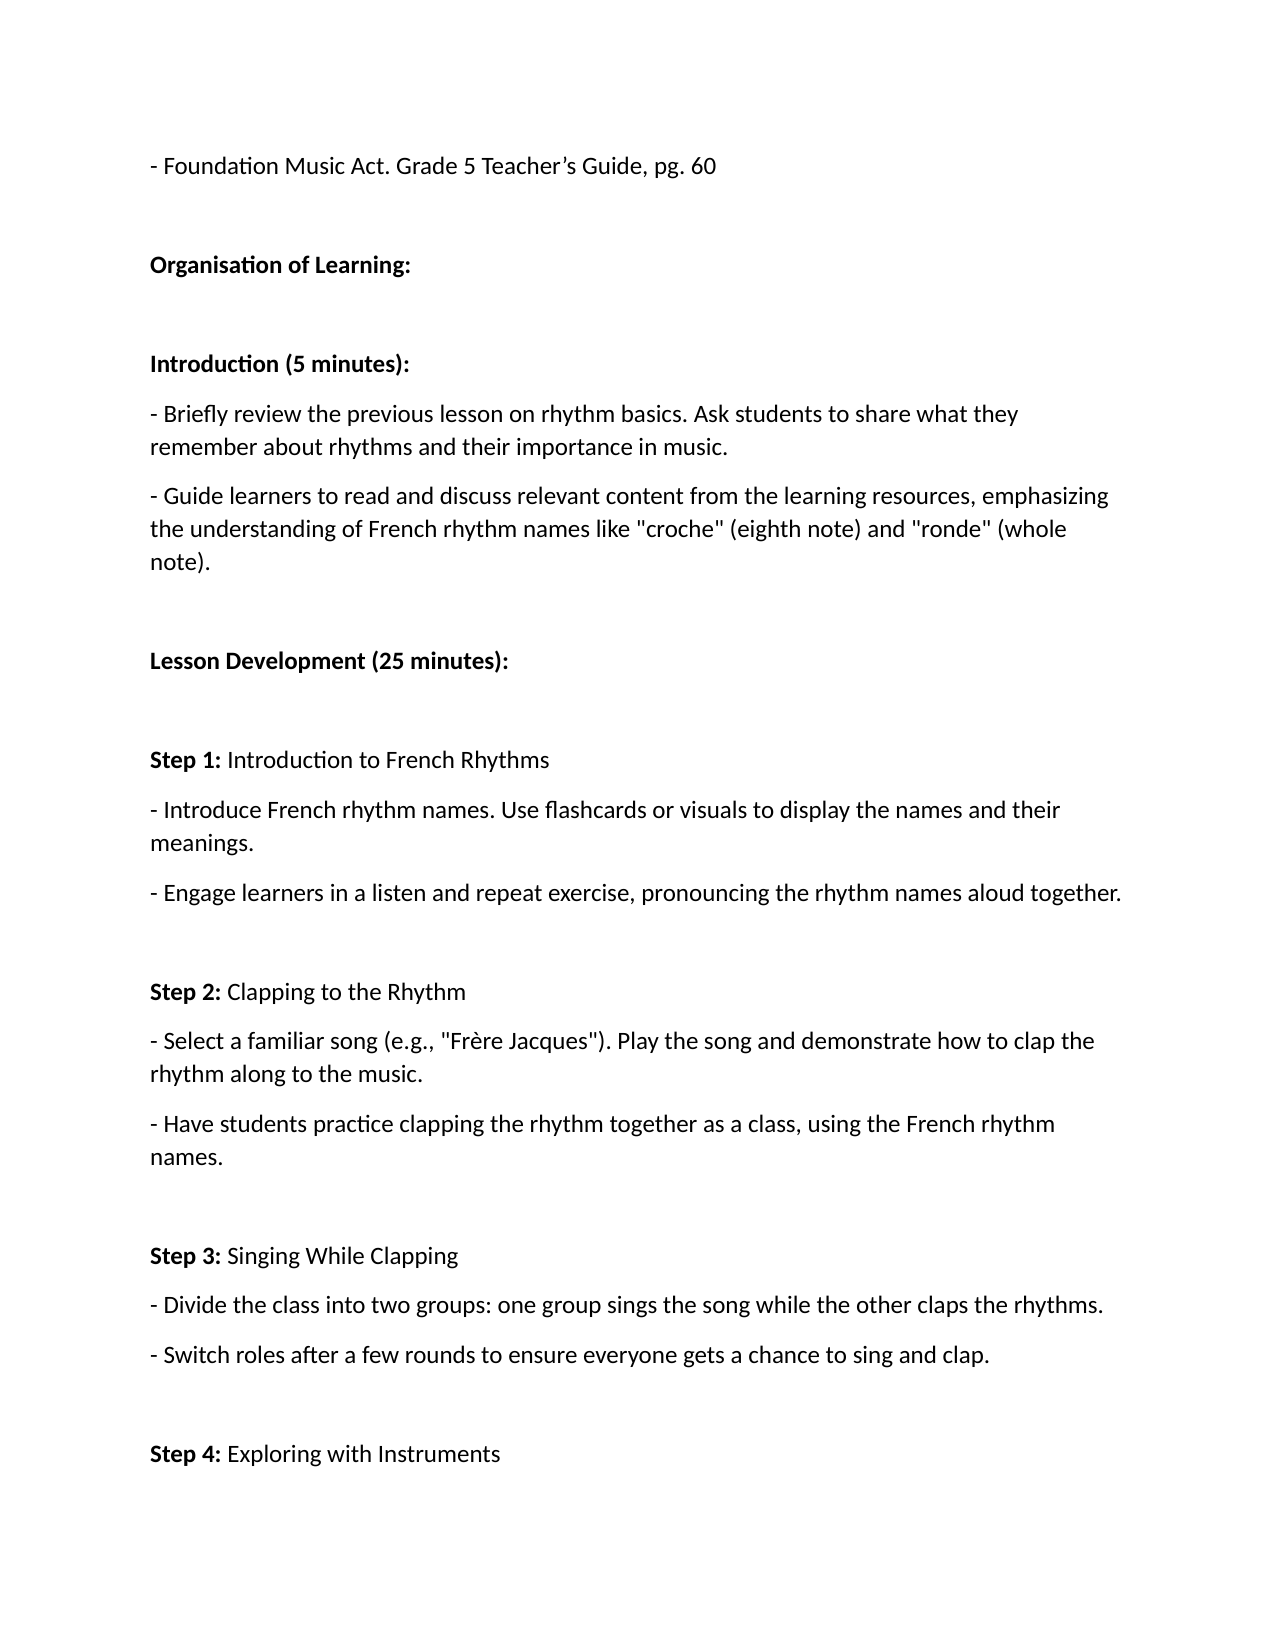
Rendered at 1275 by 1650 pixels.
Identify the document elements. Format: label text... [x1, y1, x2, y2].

text - Foundation Music Act. Grade 5 Teacher’s Guide, pg. 60 [150, 150, 1125, 181]
text Introduction (5 minutes): [150, 348, 1125, 379]
text Step 2: Clapping to the Rhythm [150, 976, 1125, 1006]
text - Switch roles after a few rounds to ensure everyone gets a chance to sing and clap. [150, 1339, 1125, 1370]
text Step 1: Introduction to French Rhythms [150, 744, 1125, 775]
text - Guide learners to read and discuss relevant content from the learning resources, emphasizing the understanding of French rhythm names like "croche" (eighth note) and "ronde" (whole note). [150, 480, 1125, 577]
text - Divide the class into two groups: one group sings the song while the other claps the rhythms. [150, 1289, 1125, 1320]
text Step 3: Singing While Clapping [150, 1240, 1125, 1271]
text - Engage learners in a listen and repeat exercise, pronouncing the rhythm names aloud together. [150, 877, 1125, 907]
text - Select a familiar song (e.g., "Frère Jacques"). Play the song and demonstrate how to clap the rhythm along to the music. [150, 1025, 1125, 1089]
text Step 4: Exploring with Instruments [150, 1438, 1125, 1469]
text Lesson Development (25 minutes): [150, 645, 1125, 676]
text - Have students practice clapping the rhythm together as a class, using the French rhythm names. [150, 1108, 1125, 1171]
text - Introduce French rhythm names. Use flashcards or visuals to display the names and their meanings. [150, 794, 1125, 858]
text - Briefly review the previous lesson on rhythm basics. Ask students to share what they remember about rhythms and their importance in music. [150, 398, 1125, 461]
text Organisation of Learning: [150, 249, 1125, 280]
